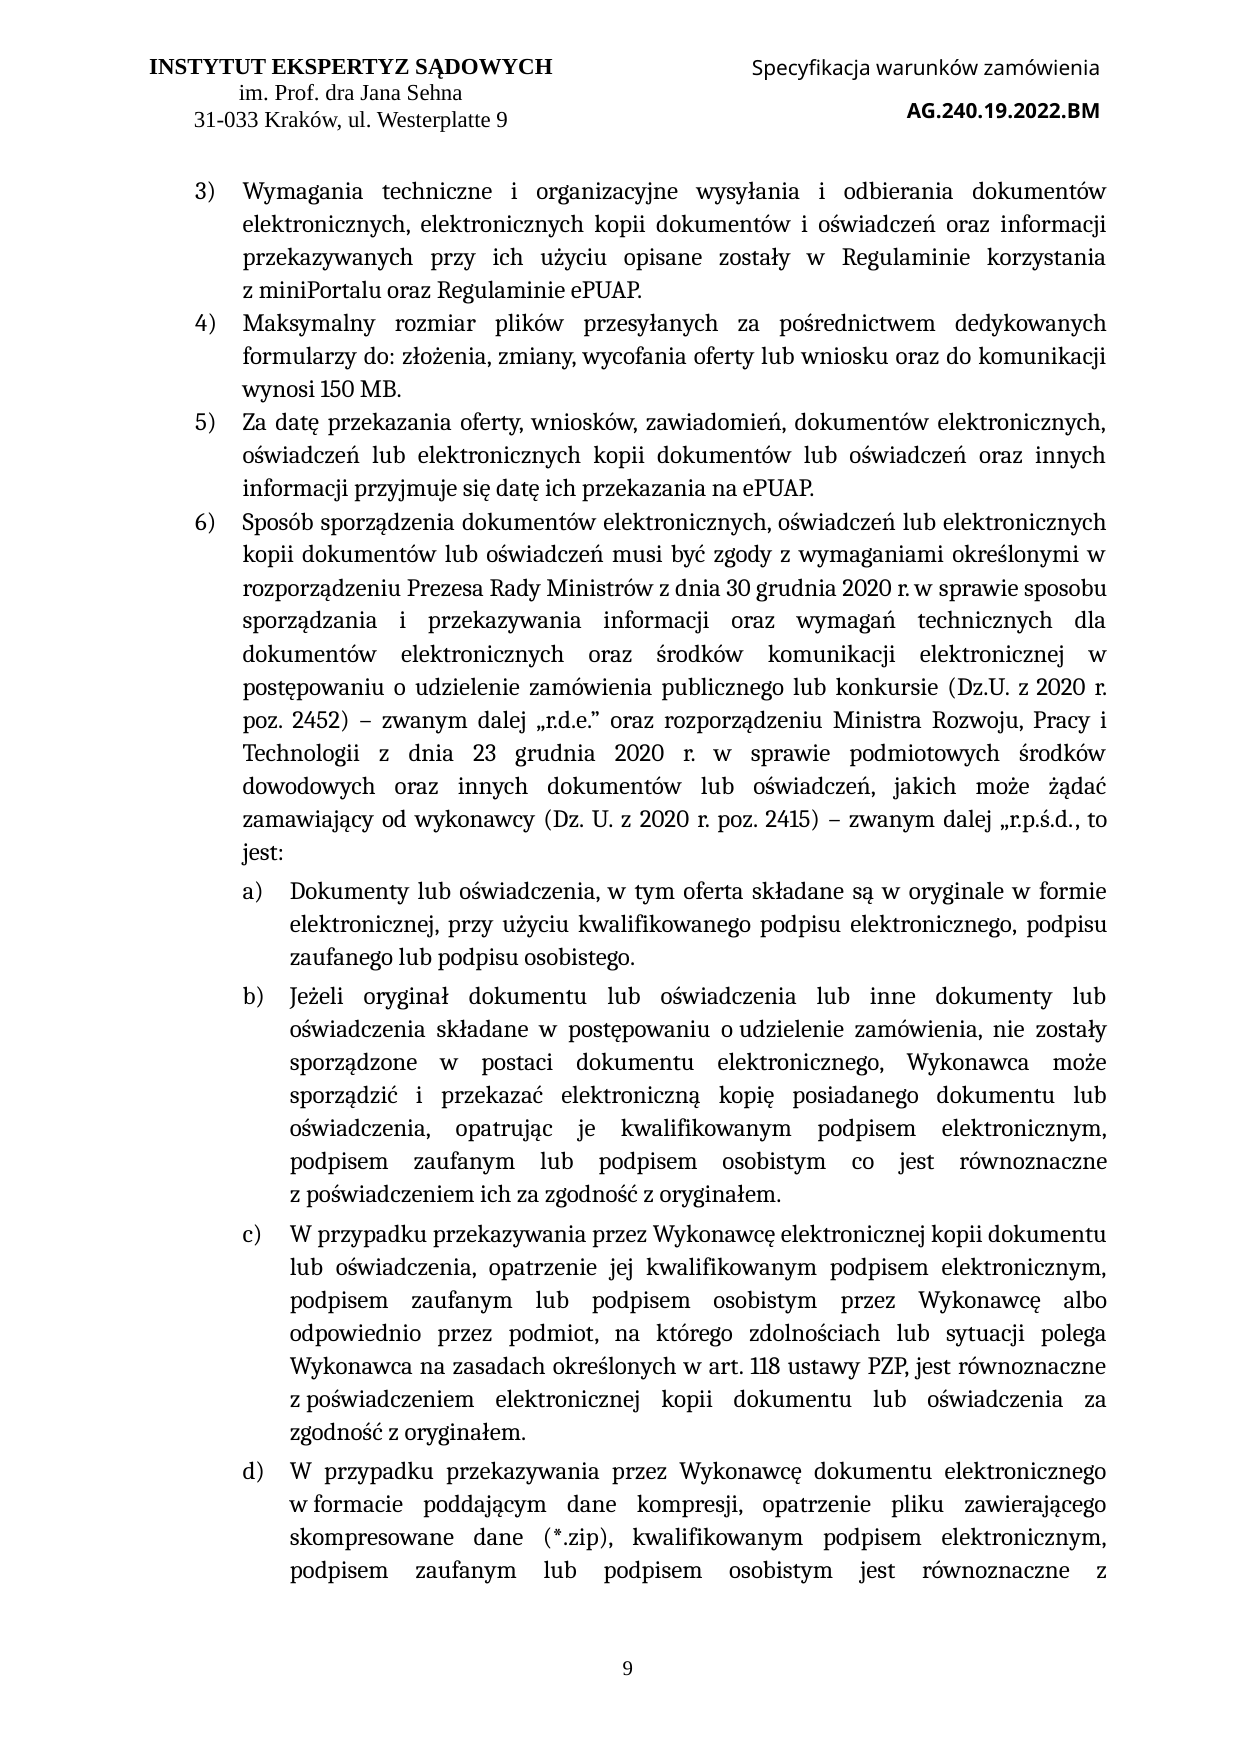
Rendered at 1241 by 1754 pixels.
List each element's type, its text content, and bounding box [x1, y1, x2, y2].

list Jeżeli oryginał dokumentu lub oświadczenia lub inne dokumenty lub oświadczenia składane w postępowaniu o udzielenie zamówienia, nie zostały sporządzone w postaci dokumentu elektronicznego, Wykonawca może sporządzić i przekazać elektroniczną kopię posiadanego dokumentu lub oświadczenia, opatrując je kwalifikowanym podpisem elektronicznym, podpisem zaufanym lub podpisem osobistym co jest równoznaczne z poświadczeniem ich za zgodność z oryginałem. [242, 982, 1107, 1209]
list W przypadku przekazywania przez Wykonawcę elektronicznej kopii dokumentu lub oświadczenia, opatrzenie jej kwalifikowanym podpisem elektronicznym, podpisem zaufanym lub podpisem osobistym przez Wykonawcę albo odpowiednio przez podmiot, na którego zdolnościach lub sytuacji polega Wykonawca na zasadach określonych w art. 118 ustawy PZP, jest równoznaczne z poświadczeniem elektronicznej kopii dokumentu lub oświadczenia za zgodność z oryginałem. [242, 1219, 1107, 1446]
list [242, 1457, 1107, 1585]
list Wymagania techniczne i organizacyjne wysyłania i odbierania dokumentów elektronicznych, elektronicznych kopii dokumentów i oświadczeń oraz informacji przekazywanych przy ich użyciu opisane zostały w Regulaminie korzystania z miniPortalu oraz Regulaminie ePUAP. [195, 177, 1107, 305]
list Za datę przekazania oferty, wniosków, zawiadomień, dokumentów elektronicznych, oświadczeń lub elektronicznych kopii dokumentów lub oświadczeń oraz innych informacji przyjmuje się datę ich przekazania na ePUAP. [195, 408, 1107, 503]
list Dokumenty lub oświadczenia, w tym oferta składane są w oryginale w formie elektronicznej, przy użyciu kwalifikowanego podpisu elektronicznego, podpisu zaufanego lub podpisu osobistego. [242, 877, 1107, 972]
list Sposób sporządzenia dokumentów elektronicznych, oświadczeń lub elektronicznych kopii dokumentów lub oświadczeń musi być zgody z wymaganiami określonymi w rozporządzeniu Prezesa Rady Ministrów z dnia 30 grudnia 2020 r. w sprawie sposobu sporządzania i przekazywania informacji oraz wymagań technicznych dla dokumentów elektronicznych oraz środków komunikacji elektronicznej w postępowaniu o udzielenie zamówienia publicznego lub konkursie (Dz.U. z 2020 r. poz. 2452) – zwanym dalej „r.d.e.” oraz rozporządzeniu Ministra Rozwoju, Pracy i Technologii z dnia 23 grudnia 2020 r. w sprawie podmiotowych środków dowodowych oraz innych dokumentów lub oświadczeń, jakich może żądać zamawiający od wykonawcy (Dz. U. z 2020 r. poz. 2415) – zwanym dalej „r.p.ś.d., to jest: [195, 507, 1107, 866]
list Maksymalny rozmiar plików przesyłanych za pośrednictwem dedykowanych formularzy do: złożenia, zmiany, wycofania oferty lub wniosku oraz do komunikacji wynosi 150 MB. [195, 309, 1107, 404]
